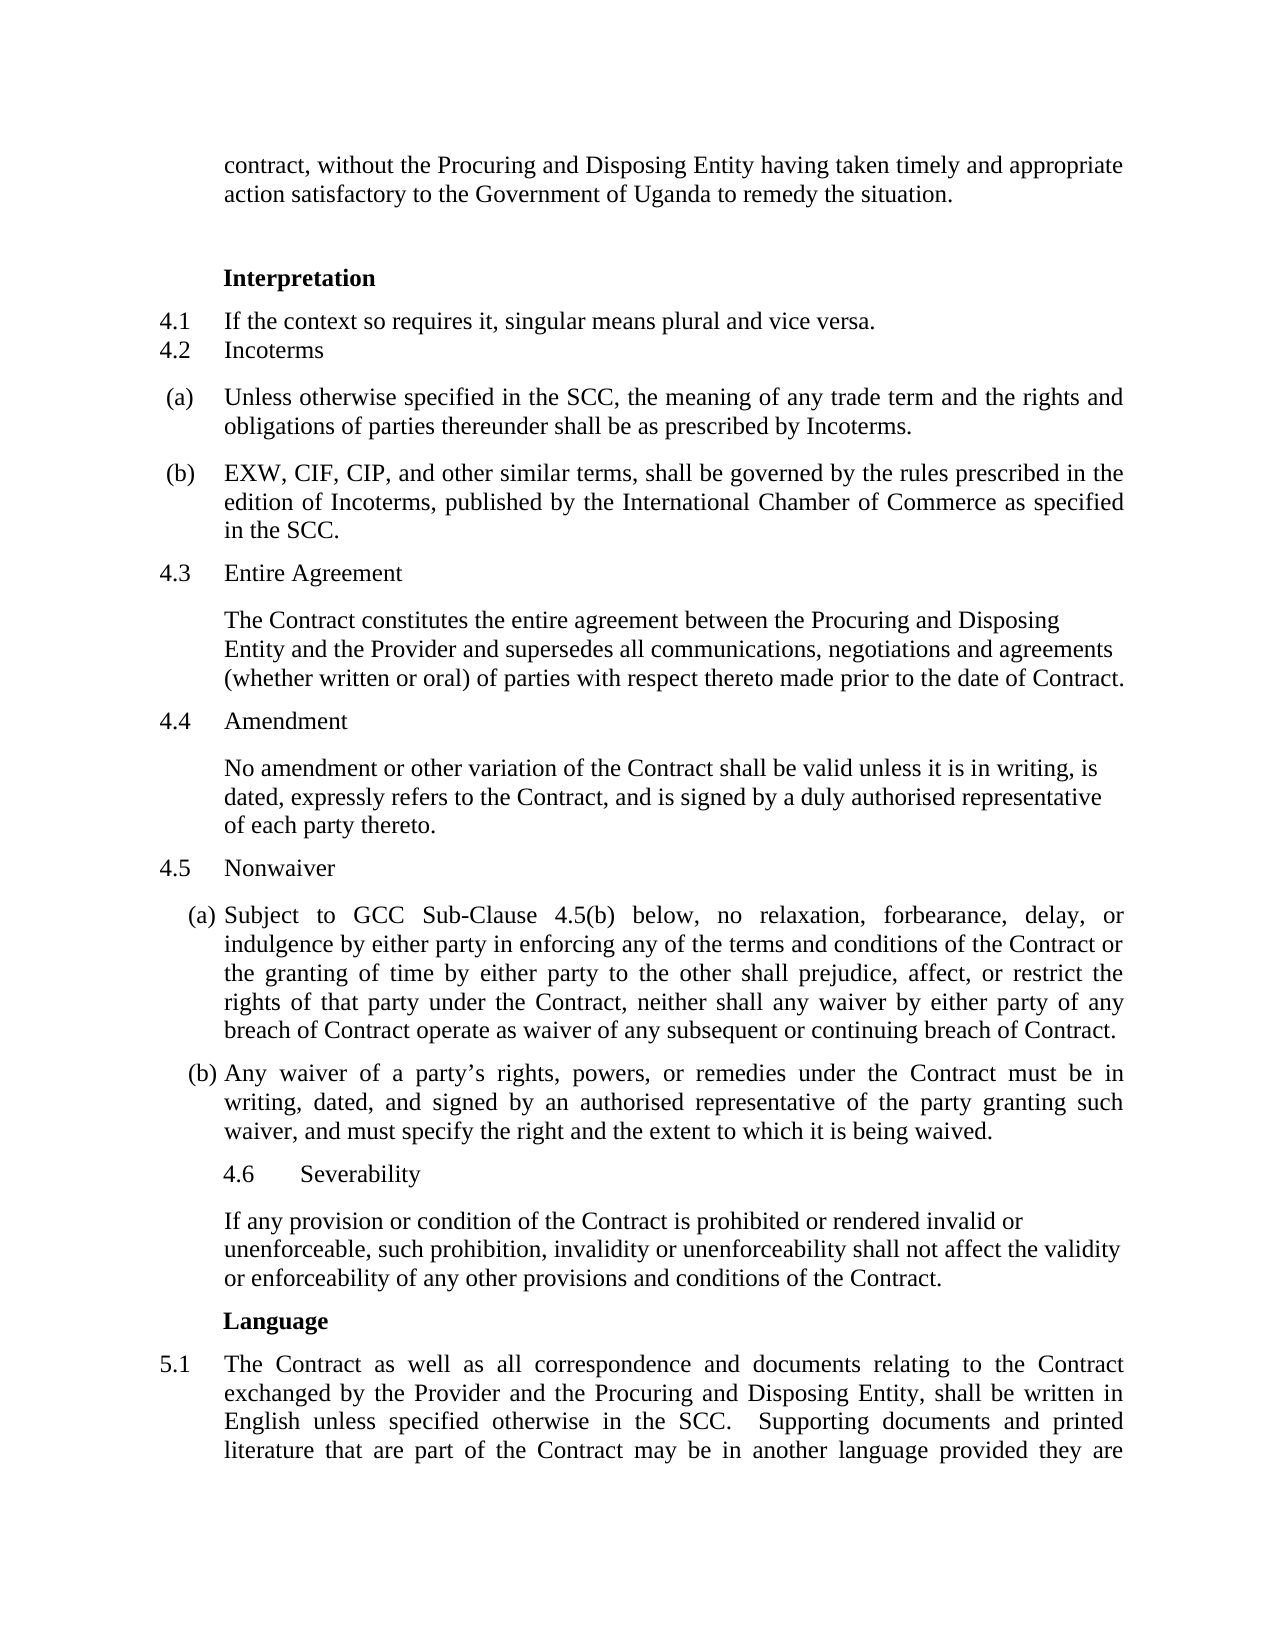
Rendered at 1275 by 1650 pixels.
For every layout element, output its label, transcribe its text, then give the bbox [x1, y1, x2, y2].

text No amendment or other variation of the Contract shall be valid unless it is in writing, is dated, expressly refers to the Contract, and is signed by a duly authorised representative of each party thereto. [224, 753, 1125, 839]
text 4.6 Severability [223, 1159, 1125, 1187]
list Subject to GCC Sub-Clause 4.5(b) below, no relaxation, forbearance, delay, or indulgence by either party in enforcing any of the terms and conditions of the Contract or the granting of time by either party to the other shall prejudice, affect, or restrict the rights of that party under the Contract, neither shall any waiver by either party of any breach of Contract operate as waiver of any subsequent or continuing breach of Contract. [188, 900, 1125, 1044]
text Interpretation [223, 263, 1127, 292]
list Incoterms [159, 335, 1125, 364]
list Any waiver of a party’s rights, powers, or remedies under the Contract must be in writing, dated, and signed by an authorised representative of the party granting such waiver, and must specify the right and the extent to which it is being waived. [188, 1058, 1125, 1144]
list If the context so requires it, singular means plural and vice versa. [159, 306, 1125, 335]
list EXW, CIF, CIP, and other similar terms, shall be governed by the rules prescribed in the edition of Incoterms, published by the International Chamber of Commerce as specified in the SCC. [166, 458, 1125, 544]
list Nonwaiver [159, 853, 1125, 882]
text Language [223, 1306, 1127, 1335]
list Unless otherwise specified in the SCC, the meaning of any trade term and the rights and obligations of parties thereunder shall be as prescribed by Incoterms. [166, 382, 1125, 439]
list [159, 150, 1125, 207]
text If any provision or condition of the Contract is prohibited or rendered invalid or unenforceable, such prohibition, invalidity or unenforceability shall not affect the validity or enforceability of any other provisions and conditions of the Contract. [224, 1206, 1125, 1292]
list Entire Agreement [159, 558, 1125, 587]
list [159, 1349, 1125, 1464]
list Amendment [159, 706, 1125, 734]
text The Contract constitutes the entire agreement between the Procuring and Disposing Entity and the Provider and supersedes all communications, negotiations and agreements (whether written or oral) of parties with respect thereto made prior to the date of Contract. [224, 605, 1125, 692]
